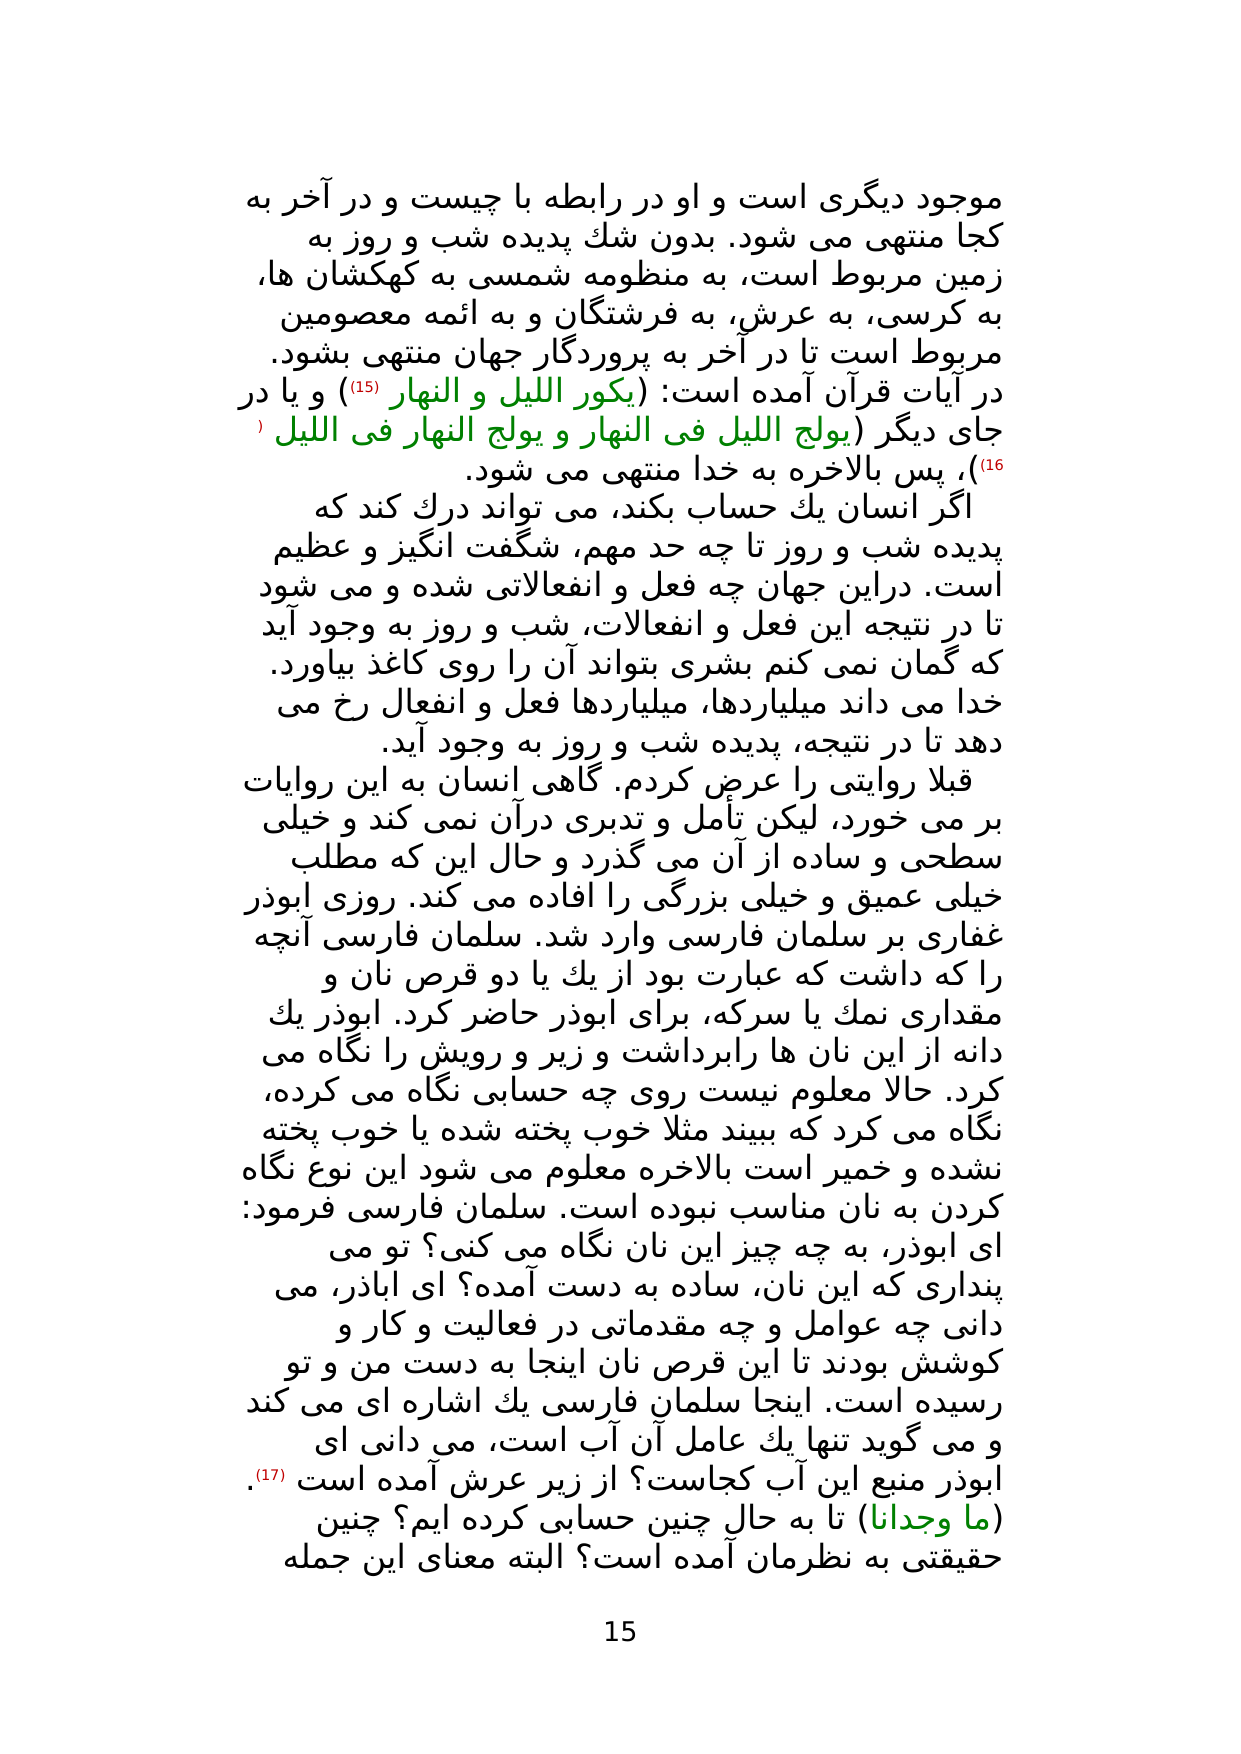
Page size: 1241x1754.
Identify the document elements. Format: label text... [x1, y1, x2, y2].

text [236, 177, 1004, 488]
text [236, 760, 1004, 1576]
text اگر انسان يك حساب بكند، مى تواند درك كند كه پديده شب و روز تا چه حد مهم، شگفت انگيز و عظيم است. دراين جهان چه فعل و انفعالاتى شده و مى شود تا در نتيجه اين فعل و انفعالات، شب و روز به وجود آيد كه گمان نمى كنم بشرى بتواند آن را روى كاغذ بياورد. خدا مى داند ميلياردها، ميلياردها فعل و انفعال رخ مى دهد تا در نتيجه، پديده شب و روز به وجود آيد. [236, 488, 1004, 760]
